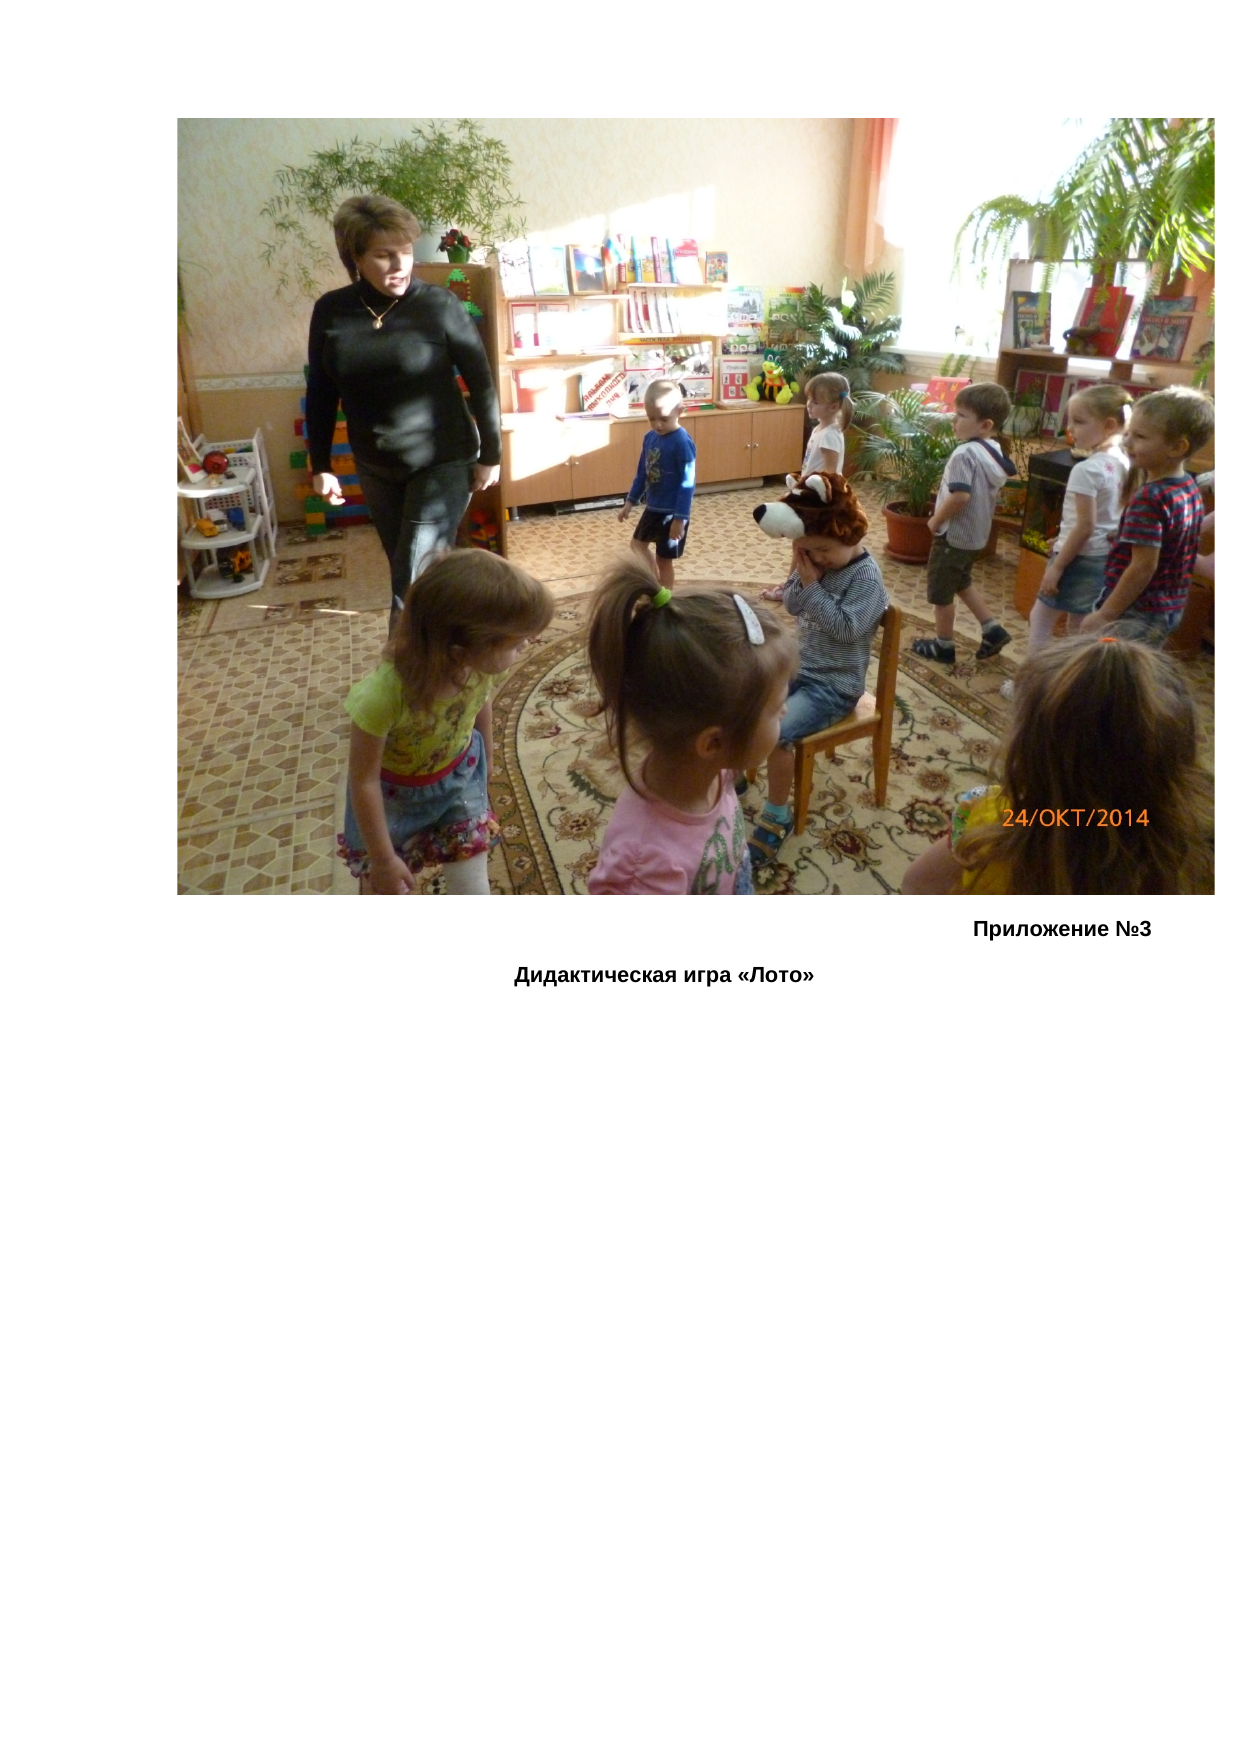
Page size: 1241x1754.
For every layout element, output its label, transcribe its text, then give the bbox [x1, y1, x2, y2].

text Дидактическая игра «Лото» [177, 949, 1152, 987]
picture [177, 118, 1215, 895]
text Приложение №3 [177, 902, 1152, 941]
